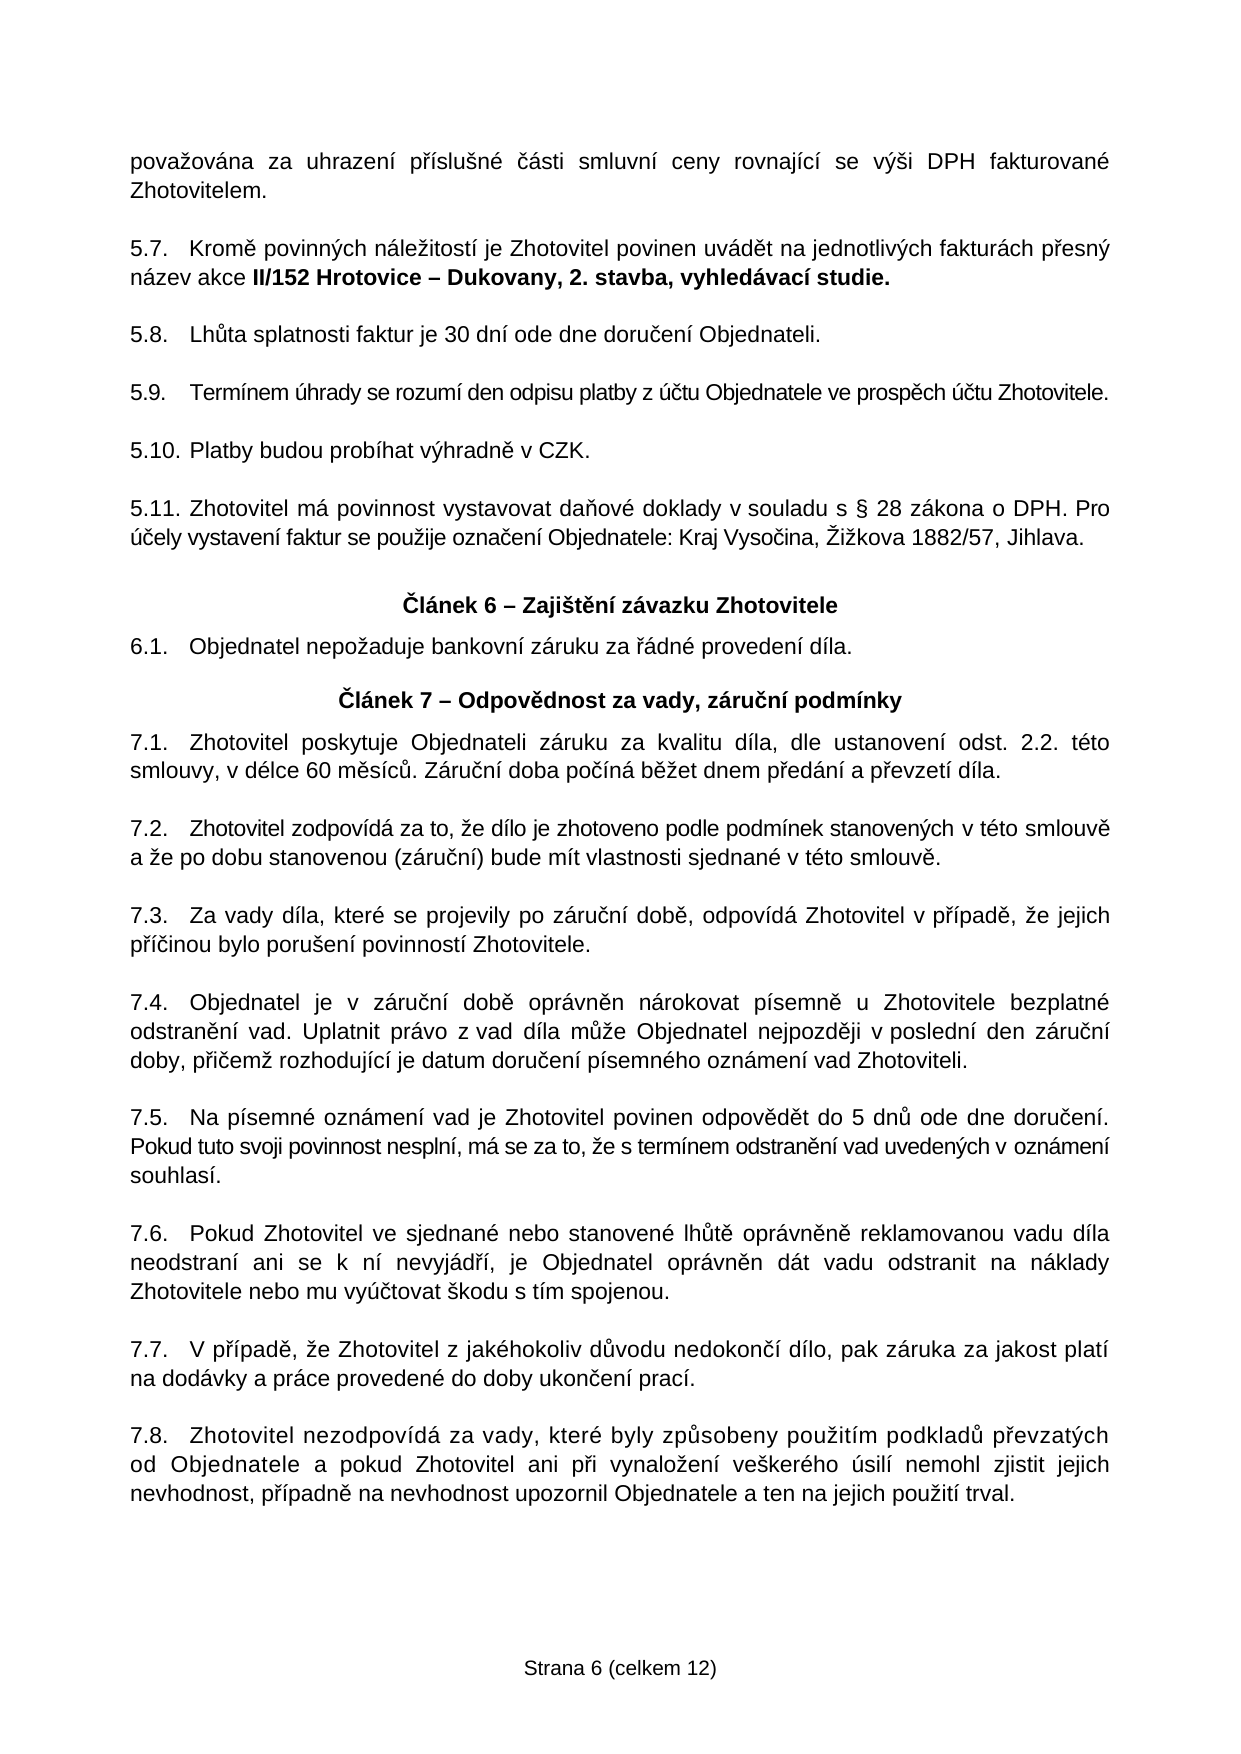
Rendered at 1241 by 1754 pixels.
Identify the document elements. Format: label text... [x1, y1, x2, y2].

list Pokud Zhotovitel ve sjednané nebo stanovené lhůtě oprávněně reklamovanou vadu díla neodstraní ani se k ní nevyjádří, je Objednatel oprávněn dát vadu odstranit na náklady Zhotovitele nebo mu vyúčtovat škodu s tím spojenou. [130, 1220, 1110, 1304]
text Článek 7 – Odpovědnost za vady, záruční podmínky [130, 687, 1110, 713]
list Zhotovitel nezodpovídá za vady, které byly způsobeny použitím podkladů převzatých od Objednatele a pokud Zhotovitel ani při vynaložení veškerého úsilí nemohl zjistit jejich nevhodnost, případně na nevhodnost upozornil Objednatele a ten na jejich použití trval. [130, 1422, 1110, 1506]
text 6.1. Objednatel nepožaduje bankovní záruku za řádné provedení díla. [130, 633, 1110, 659]
list Zhotovitel má povinnost vystavovat daňové doklady v souladu s § 28 zákona o DPH. Pro účely vystavení faktur se použije označení Objednatele: Kraj Vysočina, Žižkova 1882/57, Jihlava. [130, 495, 1110, 550]
list Lhůta splatnosti faktur je 30 dní ode dne doručení Objednateli. [130, 321, 1110, 348]
list Za vady díla, které se projevily po záruční době, odpovídá Zhotovitel v případě, že jejich příčinou bylo porušení povinností Zhotovitele. [130, 902, 1110, 957]
list Objednatel je v záruční době oprávněn nárokovat písemně u Zhotovitele bezplatné odstranění vad. Uplatnit právo z vad díla může Objednatel nejpozději v poslední den záruční doby, přičemž rozhodující je datum doručení písemného oznámení vad Zhotoviteli. [130, 989, 1110, 1073]
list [130, 148, 1110, 203]
list V případě, že Zhotovitel z jakéhokoliv důvodu nedokončí dílo, pak záruka za jakost platí na dodávky a práce provedené do doby ukončení prací. [130, 1336, 1110, 1391]
list Kromě povinných náležitostí je Zhotovitel povinen uvádět na jednotlivých fakturách přesný název akce II/152 Hrotovice – Dukovany, 2. stavba, vyhledávací studie. [130, 234, 1110, 290]
list Zhotovitel poskytuje Objednateli záruku za kvalitu díla, dle ustanovení odst. 2.2. této smlouvy, v délce 60 měsíců. Záruční doba počíná běžet dnem předání a převzetí díla. [130, 728, 1110, 784]
list Zhotovitel zodpovídá za to, že dílo je zhotoveno podle podmínek stanovených v této smlouvě a že po dobu stanovenou (záruční) bude mít vlastnosti sjednané v této smlouvě. [130, 815, 1110, 871]
list Platby budou probíhat výhradně v CZK. [130, 437, 1110, 463]
text Článek 6 – Zajištění závazku Zhotovitele [130, 592, 1110, 618]
list Na písemné oznámení vad je Zhotovitel povinen odpovědět do 5 dnů ode dne doručení. Pokud tuto svoji povinnost nesplní, má se za to, že s termínem odstranění vad uvedených v oznámení souhlasí. [130, 1104, 1110, 1188]
list Termínem úhrady se rozumí den odpisu platby z účtu Objednatele ve prospěch účtu Zhotovitele. [130, 379, 1110, 405]
